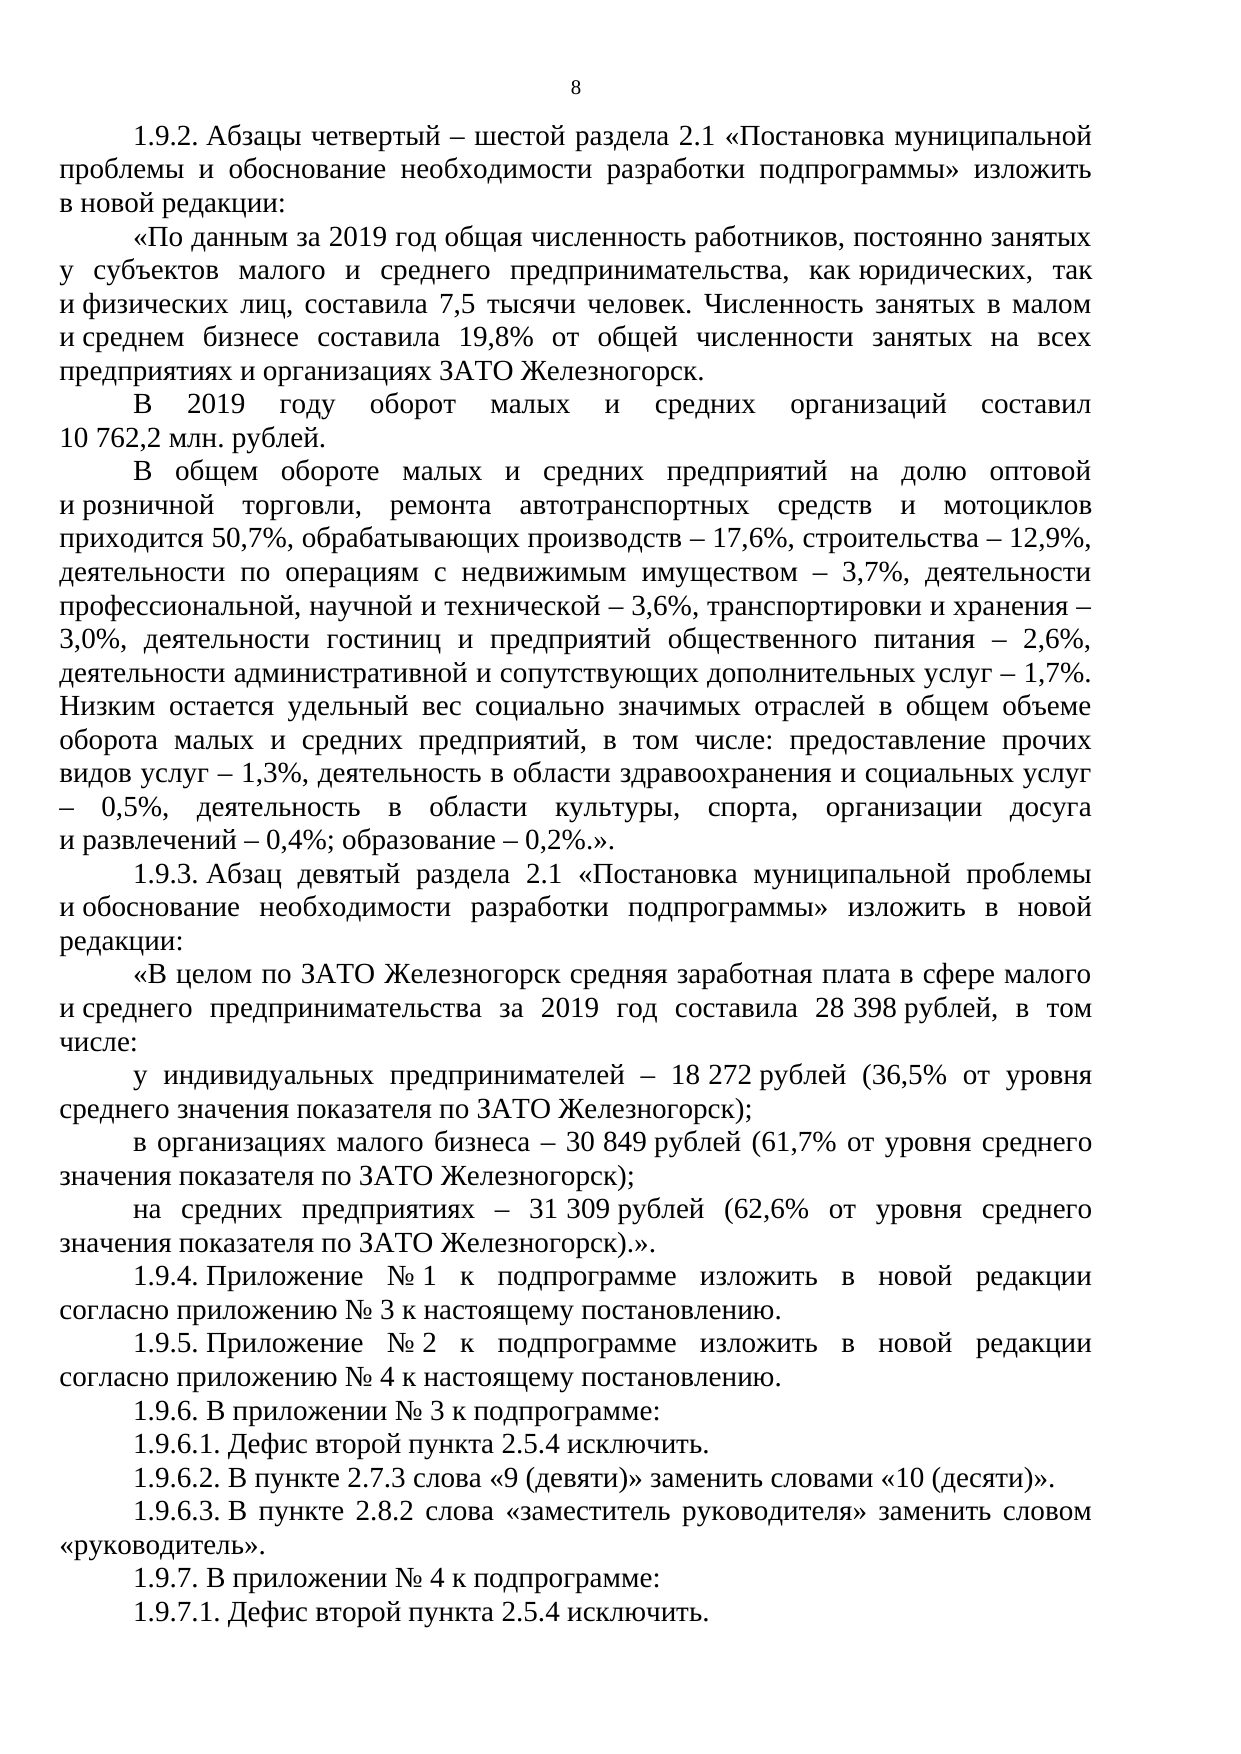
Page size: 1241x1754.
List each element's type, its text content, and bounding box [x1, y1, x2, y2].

text «По данным за 2019 год общая численность работников, постоянно занятых у субъектов малого и среднего предпринимательства, как юридических, так и физических лиц, составила 7,5 тысячи человек. Численность занятых в малом и среднем бизнесе составила 19,8% от общей численности занятых на всех предприятиях и организациях ЗАТО Железногорск. [59, 219, 1092, 386]
title 1.9.5. Приложение № 2 к подпрограмме изложить в новой редакции согласно приложению № 4 к настоящему постановлению. [59, 1326, 1092, 1393]
text 1.9.6. В приложении № 3 к подпрограмме: [59, 1393, 1092, 1426]
text в организациях малого бизнеса – 30 849 рублей (61,7% от уровня среднего значения показателя по ЗАТО Железногорск); [59, 1124, 1092, 1191]
text 1.9.7. В приложении № 4 к подпрограмме: [59, 1560, 1092, 1594]
list 1.9.2. Абзацы четвертый – шестой раздела 2.1 «Постановка муниципальной проблемы и обоснование необходимости разработки подпрограммы» изложить в новой редакции: [59, 118, 1092, 219]
text 1.9.6.3. В пункте 2.8.2 слова «заместитель руководителя» заменить словом «руководитель». [59, 1493, 1092, 1560]
text В общем обороте малых и средних предприятий на долю оптовой и розничной торговли, ремонта автотранспортных средств и мотоциклов приходится 50,7%, обрабатывающих производств – 17,6%, строительства – 12,9%, деятельности по операциям с недвижимым имуществом – 3,7%, деятельности профессиональной, научной и технической – 3,6%, транспортировки и хранения – 3,0%, деятельности гостиниц и предприятий общественного питания – 2,6%, деятельности административной и сопутствующих дополнительных услуг – 1,7%. Низким остается удельный вес социально значимых отраслей в общем объеме оборота малых и средних предприятий, в том числе: предоставление прочих видов услуг – 1,3%, деятельность в области здравоохранения и социальных услуг – 0,5%, деятельность в области культуры, спорта, организации досуга и развлечений – 0,4%; образование – 0,2%.». [59, 453, 1092, 856]
text на средних предприятиях – 31 309 рублей (62,6% от уровня среднего значения показателя по ЗАТО Железногорск).». [59, 1191, 1092, 1258]
text «В целом по ЗАТО Железногорск средняя заработная плата в сфере малого и среднего предпринимательства за 2019 год составила 28 398 рублей, в том числе: [59, 957, 1092, 1057]
list 1.9.3. Абзац девятый раздела 2.1 «Постановка муниципальной проблемы и обоснование необходимости разработки подпрограммы» изложить в новой редакции: [59, 856, 1092, 957]
text у индивидуальных предпринимателей – 18 272 рублей (36,5% от уровня среднего значения показателя по ЗАТО Железногорск); [59, 1057, 1092, 1124]
title 1.9.4. Приложение № 1 к подпрограмме изложить в новой редакции согласно приложению № 3 к настоящему постановлению. [59, 1258, 1092, 1326]
text 1.9.7.1. Дефис второй пункта 2.5.4 исключить. [59, 1594, 1092, 1627]
text 1.9.6.1. Дефис второй пункта 2.5.4 исключить. [59, 1426, 1092, 1460]
text 1.9.6.2. В пункте 2.7.3 слова «9 (девяти)» заменить словами «10 (десяти)». [59, 1460, 1092, 1493]
text В 2019 году оборот малых и средних организаций составил 10 762,2 млн. рублей. [59, 386, 1092, 453]
